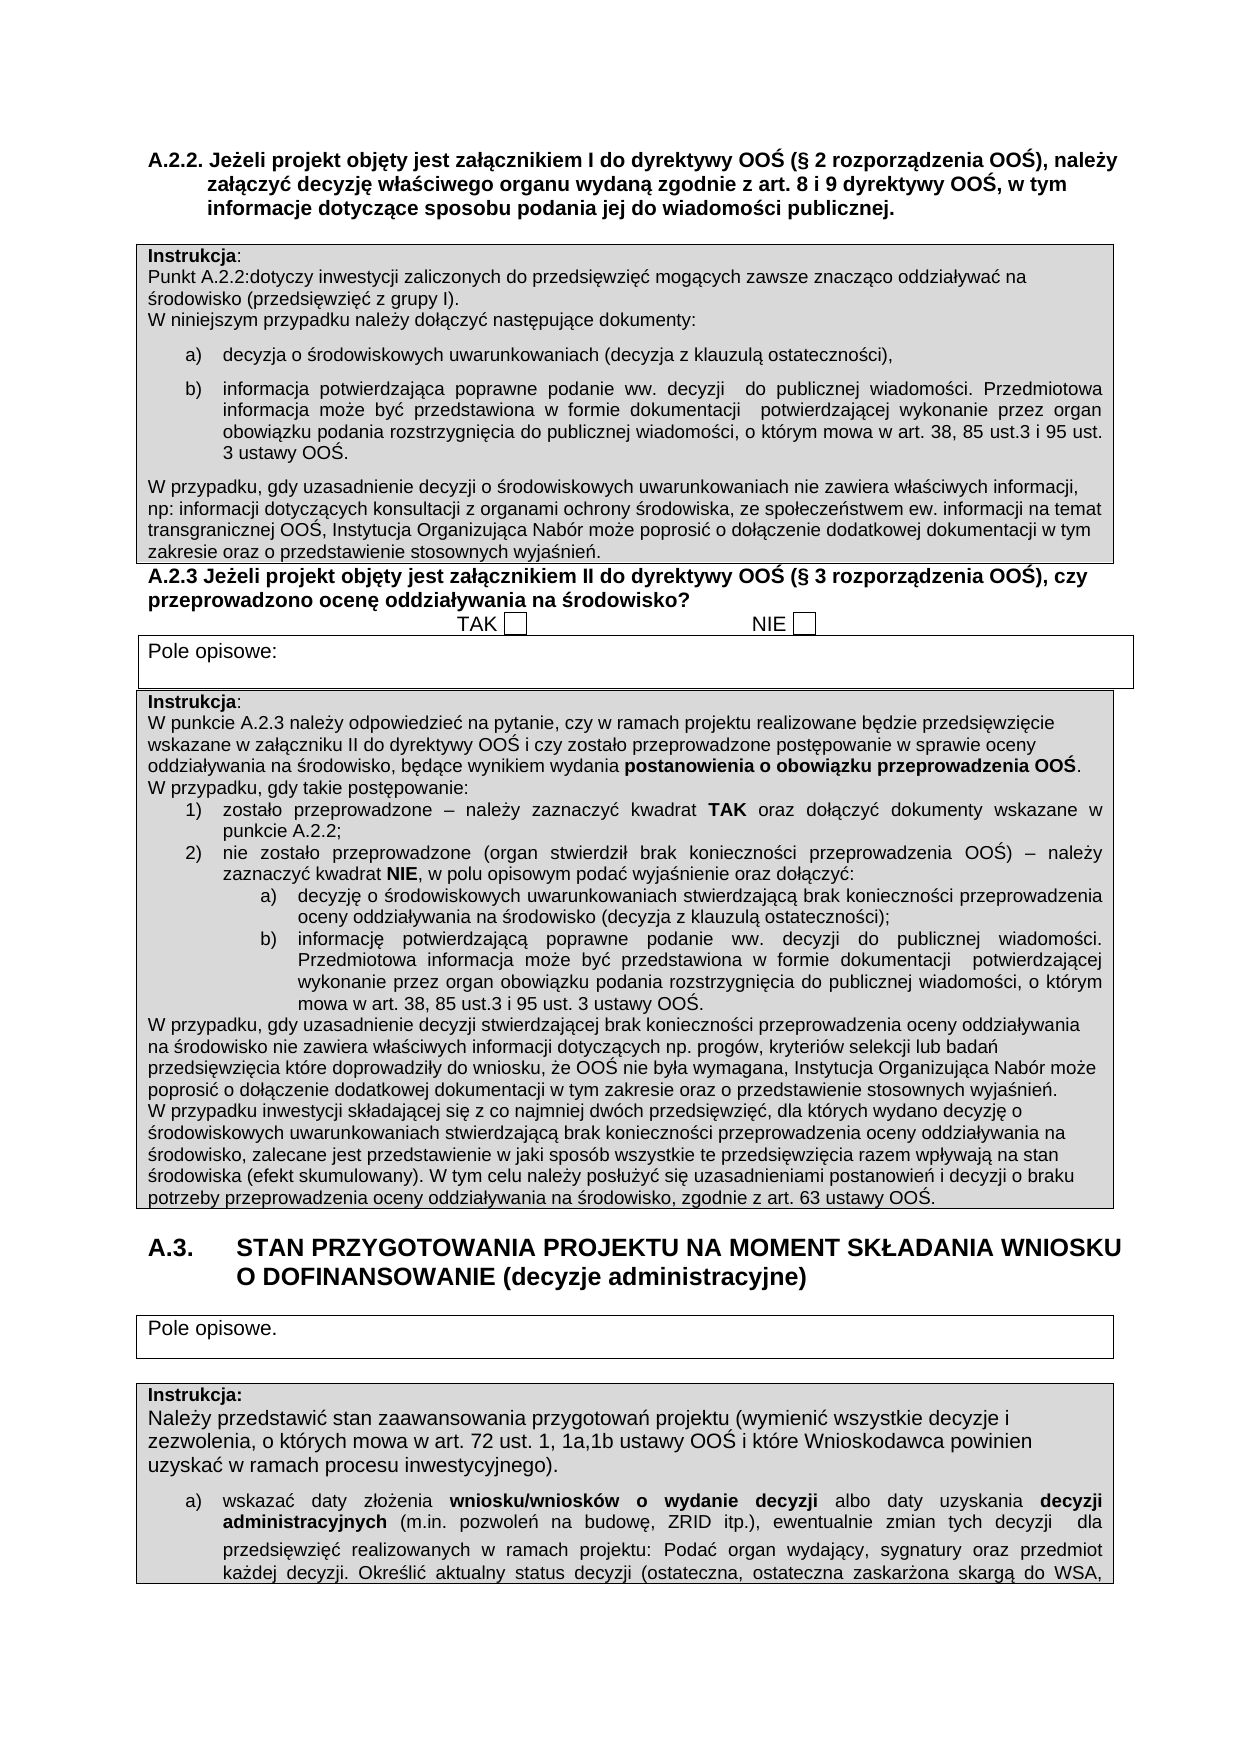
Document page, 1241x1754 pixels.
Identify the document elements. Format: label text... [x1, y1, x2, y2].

text Pole opisowe: [139, 636, 1133, 662]
table_header Instrukcja: Punkt A.2.2:dotyczy inwestycji zaliczonych do przedsięwzięć mogących zawsze znacząco oddziaływać na środowisko (przedsięwzięć z grupy I). W niniejszym przypadku należy dołączyć następujące dokumenty: decyzja o środowiskowych uwarunkowaniach (decyzja z klauzulą ostateczności), informacja potwierdzająca poprawne podanie ww. decyzji do publicznej wiadomości. Przedmiotowa informacja może być przedstawiona w formie dokumentacji potwierdzającej wykonanie przez organ obowiązku podania rozstrzygnięcia do publicznej wiadomości, o którym mowa w art. 38, 85 ust.3 i 95 ust. 3 ustawy OOŚ. W przypadku, gdy uzasadnienie decyzji o środowiskowych uwarunkowaniach nie zawiera właściwych informacji, np: informacji dotyczących konsultacji z organami ochrony środowiska, ze społeczeństwem ew. informacji na temat transgranicznej OOŚ, Instytucja Organizująca Nabór może poprosić o dołączenie dodatkowej dokumentacji w tym zakresie oraz o przedstawienie stosownych wyjaśnień. [137, 245, 1113, 562]
text TAK NIE [148, 611, 1125, 635]
text A.3. STAN PRZYGOTOWANIA PROJEKTU NA MOMENT SKŁADANIA WNIOSKU O DOFINANSOWANIE (decyzje administracyjne) [148, 1233, 1125, 1291]
table_header Instrukcja: W punkcie A.2.3 należy odpowiedzieć na pytanie, czy w ramach projektu realizowane będzie przedsięwzięcie wskazane w załączniku II do dyrektywy OOŚ i czy zostało przeprowadzone postępowanie w sprawie oceny oddziaływania na środowisko, będące wynikiem wydania postanowienia o obowiązku przeprowadzenia OOŚ. W przypadku, gdy takie postępowanie: zostało przeprowadzone – należy zaznaczyć kwadrat TAK oraz dołączyć dokumenty wskazane w punkcie A.2.2; nie zostało przeprowadzone (organ stwierdził brak konieczności przeprowadzenia OOŚ) – należy zaznaczyć kwadrat NIE, w polu opisowym podać wyjaśnienie oraz dołączyć: decyzję o środowiskowych uwarunkowaniach stwierdzającą brak konieczności przeprowadzenia oceny oddziaływania na środowisko (decyzja z klauzulą ostateczności); informację potwierdzającą poprawne podanie ww. decyzji do publicznej wiadomości. Przedmiotowa informacja może być przedstawiona w formie dokumentacji potwierdzającej wykonanie przez organ obowiązku podania rozstrzygnięcia do publicznej wiadomości, o którym mowa w art. 38, 85 ust.3 i 95 ust. 3 ustawy OOŚ. W przypadku, gdy uzasadnienie decyzji stwierdzającej brak konieczności przeprowadzenia oceny oddziaływania na środowisko nie zawiera właściwych informacji dotyczących np. progów, kryteriów selekcji lub badań przedsięwzięcia które doprowadziły do wniosku, że OOŚ nie była wymagana, Instytucja Organizująca Nabór może poprosić o dołączenie dodatkowej dokumentacji w tym zakresie oraz o przedstawienie stosownych wyjaśnień. W przypadku inwestycji składającej się z co najmniej dwóch przedsięwzięć, dla których wydano decyzję o środowiskowych uwarunkowaniach stwierdzającą brak konieczności przeprowadzenia oceny oddziaływania na środowisko, zalecane jest przedstawienie w jaki sposób wszystkie te przedsięwzięcia razem wpływają na stan środowiska (efekt skumulowany). W tym celu należy posłużyć się uzasadnieniami postanowień i decyzji o braku potrzeby przeprowadzenia oceny oddziaływania na środowisko, zgodnie z art. 63 ustawy OOŚ. [137, 691, 1113, 1208]
text A.2.2. Jeżeli projekt objęty jest załącznikiem I do dyrektywy OOŚ (§ 2 rozporządzenia OOŚ), należy załączyć decyzję właściwego organu wydaną zgodnie z art. 8 i 9 dyrektywy OOŚ, w tym informacje dotyczące sposobu podania jej do wiadomości publicznej. [148, 148, 1125, 219]
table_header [137, 1384, 1113, 1583]
text A.2.3 Jeżeli projekt objęty jest załącznikiem II do dyrektywy OOŚ (§ 3 rozporządzenia OOŚ), czy przeprowadzono ocenę oddziaływania na środowisko? [148, 563, 1125, 611]
table_header Pole opisowe. [137, 1316, 1113, 1358]
